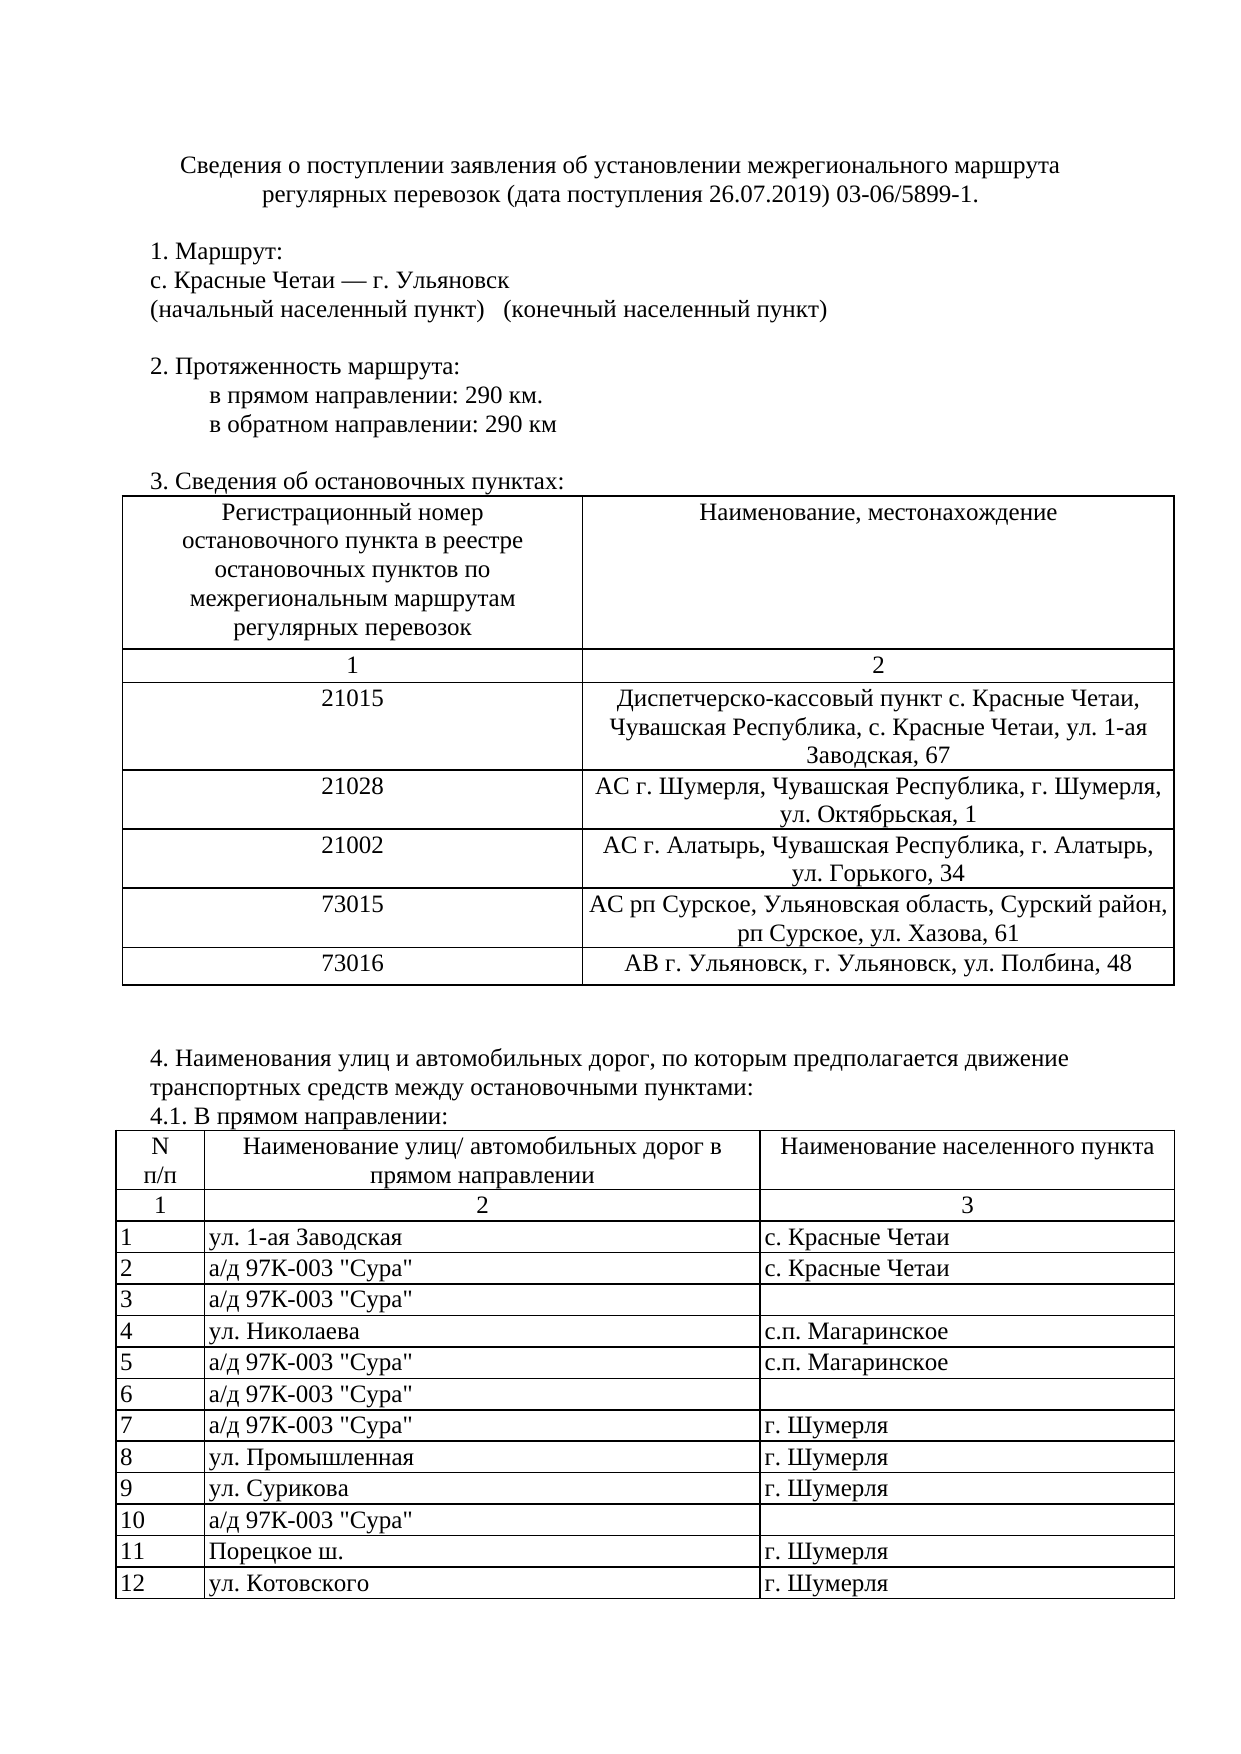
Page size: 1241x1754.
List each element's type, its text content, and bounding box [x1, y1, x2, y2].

table_cell ул. Сурикова [205, 1473, 759, 1503]
table_cell а/д 97К-003 "Сура" [205, 1285, 759, 1314]
text 1. Маршрут: [150, 236, 1090, 265]
table_cell АС г. Алатырь, Чувашская Республика, г. Алатырь, ул. Горького, 34 [583, 830, 1173, 887]
table_cell 5 [117, 1348, 204, 1377]
table_cell 3 [761, 1190, 1174, 1220]
table_cell 21028 [123, 771, 582, 828]
table_cell г. Шумерля [761, 1442, 1174, 1472]
table_cell г. Шумерля [761, 1568, 1174, 1598]
table_cell 21015 [123, 683, 582, 769]
table_cell 7 [117, 1411, 204, 1440]
table_cell а/д 97К-003 "Сура" [205, 1505, 759, 1535]
table_cell ул. Котовского [205, 1568, 759, 1598]
table_cell 21002 [123, 830, 582, 887]
table_cell г. Шумерля [761, 1473, 1174, 1503]
table_cell 6 [117, 1379, 204, 1409]
table_cell 10 [117, 1505, 204, 1535]
text 4.1. В прямом направлении: [150, 1101, 1090, 1129]
table_cell г. Шумерля [761, 1536, 1174, 1566]
table_cell АВ г. Ульяновск, г. Ульяновск, ул. Полбина, 48 [583, 948, 1173, 984]
table_cell 9 [117, 1473, 204, 1503]
table_cell АС г. Шумерля, Чувашская Республика, г. Шумерля, ул. Октябрьская, 1 [583, 771, 1173, 828]
table_cell 1 [117, 1222, 204, 1252]
text в прямом направлении: 290 км. [150, 380, 1090, 409]
table_header Наименование населенного пункта [761, 1131, 1174, 1189]
table_cell а/д 97К-003 "Сура" [205, 1379, 759, 1409]
table_cell 1 [123, 650, 582, 681]
table_cell 12 [117, 1568, 204, 1598]
table_cell а/д 97К-003 "Сура" [205, 1253, 759, 1283]
table_cell [761, 1505, 1174, 1535]
text Сведения о поступлении заявления об установлении межрегионального маршрута регулярных перевозок (дата поступления 26.07.2019) 03-06/5899-1. [150, 150, 1090, 207]
table_header N п/п [117, 1131, 204, 1189]
table_cell ул. 1-ая Заводская [205, 1222, 759, 1252]
table_cell 73016 [123, 948, 582, 984]
table_cell 73015 [123, 889, 582, 946]
table_cell 11 [117, 1536, 204, 1566]
table_cell с.п. Магаринское [761, 1316, 1174, 1346]
table_cell с.п. Магаринское [761, 1348, 1174, 1377]
table_cell а/д 97К-003 "Сура" [205, 1411, 759, 1440]
table_cell ул. Николаева [205, 1316, 759, 1346]
table_cell [761, 1379, 1174, 1409]
table_cell [761, 1285, 1174, 1314]
table_cell с. Красные Четаи [761, 1253, 1174, 1283]
text в обратном направлении: 290 км [150, 409, 1090, 437]
text с. Красные Четаи — г. Ульяновск [150, 265, 1090, 294]
table_cell 2 [205, 1190, 759, 1220]
table_header Регистрационный номер остановочного пункта в реестре остановочных пунктов по межрегиональным маршрутам регулярных перевозок [123, 497, 582, 648]
table_cell 2 [583, 650, 1173, 681]
text (начальный населенный пункт) (конечный населенный пункт) [150, 294, 1090, 322]
table_cell 8 [117, 1442, 204, 1472]
table_cell 1 [117, 1190, 204, 1220]
table_cell 2 [117, 1253, 204, 1283]
table_cell АС рп Сурское, Ульяновская область, Сурский район, рп Сурское, ул. Хазова, 61 [583, 889, 1173, 946]
table_cell Диспетчерско-кассовый пункт с. Красные Четаи, Чувашская Республика, с. Красные Четаи, ул. 1-ая Заводская, 67 [583, 683, 1173, 769]
table_cell 3 [117, 1285, 204, 1314]
table_cell а/д 97К-003 "Сура" [205, 1348, 759, 1377]
text 3. Сведения об остановочных пунктах: [150, 466, 1090, 495]
table_cell 4 [117, 1316, 204, 1346]
table_cell ул. Промышленная [205, 1442, 759, 1472]
table_cell Порецкое ш. [205, 1536, 759, 1566]
table_header Наименование улиц/ автомобильных дорог в прямом направлении [205, 1131, 759, 1189]
text 2. Протяженность маршрута: [150, 351, 1090, 380]
table_header Наименование, местонахождение [583, 497, 1173, 648]
table_cell г. Шумерля [761, 1411, 1174, 1440]
text 4. Наименования улиц и автомобильных дорог, по которым предполагается движение транспортных средств между остановочными пунктами: [150, 1043, 1090, 1101]
table_cell с. Красные Четаи [761, 1222, 1174, 1252]
